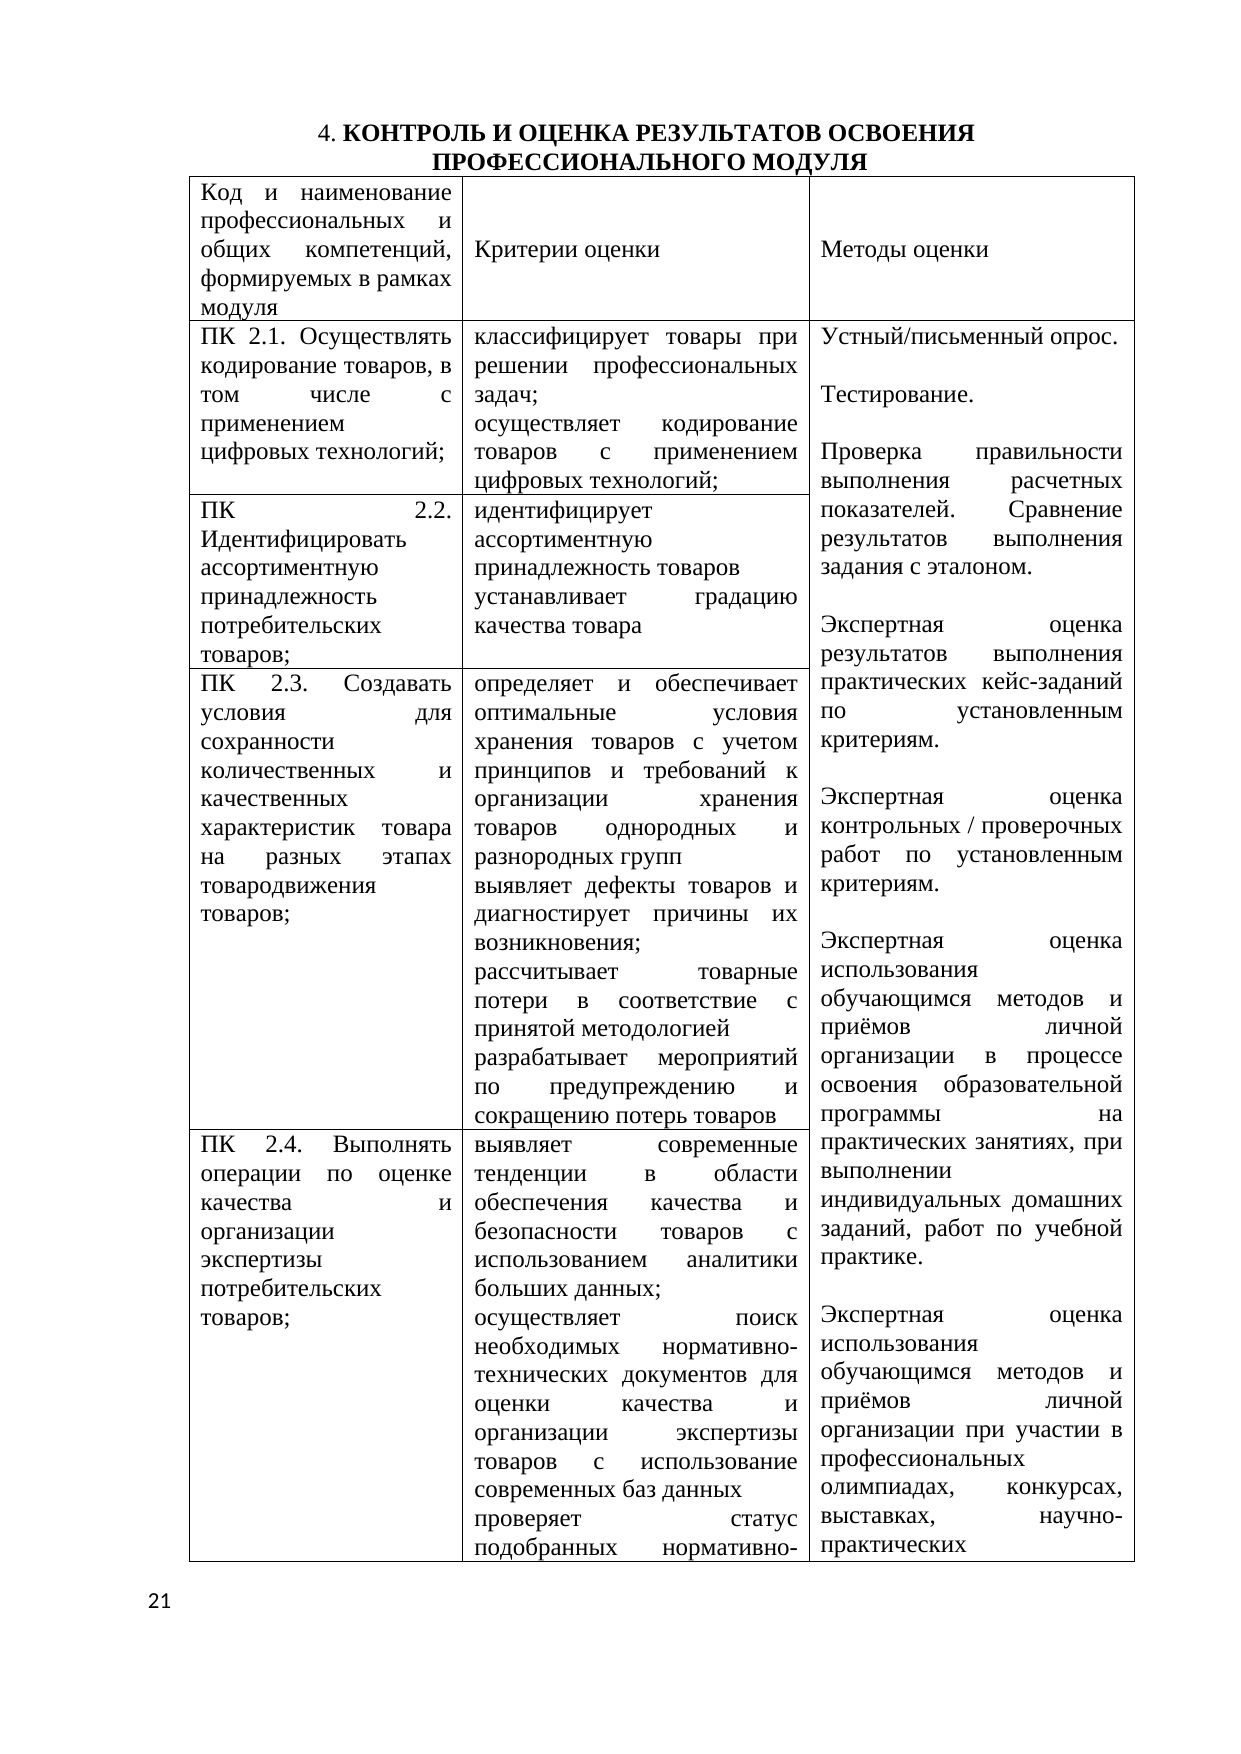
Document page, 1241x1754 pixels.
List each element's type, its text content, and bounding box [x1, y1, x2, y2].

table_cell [190, 1130, 462, 1561]
table_cell Устный/письменный опрос. Тестирование. Проверка правильности выполнения расчетных показателей. Сравнение результатов выполнения задания с эталоном. Экспертная оценка результатов выполнения практических кейс-заданий по установленным критериям. Экспертная оценка контрольных / проверочных работ по установленным критериям. Экспертная оценка использования обучающимся методов и приёмов личной организации в процессе освоения образовательной программы на практических занятиях, при выполнении индивидуальных домашних заданий, работ по учебной практике. Экспертная оценка использования обучающимся методов и приёмов личной организации при участии в профессиональных олимпиадах, конкурсах, выставках, научно- практических конференциях. Экспертная оценка соблюдения правил оформления документов и построения устных сообщений на государственном языке Российской Федерации, в т.ч. иностранных языках. Экспертная оценка коммуникативной деятельности обучающегося в процессе освоения образовательной программы на практических занятиях, при выполнении работ по учебной, производственной практике. Экспертная оценка умения вступать в коммуникативные отношения в сфере профессиональной деятельности и поддерживать ситуационное взаимодействие, принимая во внимание особенности социального и культурного контекста, в устной и письменной форме, проявление толерантности в коллективе. Экспертная оценка результатов деятельности обучающихся в процессе освоения образовательной программы: – на практических занятиях; – при выполнении и защите курсовой работы (проекта); – при выполнении работ на различных этапах учебной, производственной практики; - при проведении защиты отчетов по учебной, производственной практик; – при проведении экзаменов по профессиональному модулю, в т.ч. в форме демонстрационного экзамена / профессионального экзамена по оценочным средствам организаций партнеров и/или профессионального сообщества. [810, 321, 1134, 1561]
table_cell ПК 2.3. Создавать условия для сохранности количественных и качественных характеристик товара на разных этапах товародвижения товаров; [190, 669, 462, 1128]
table_header Критерии оценки [463, 177, 809, 320]
text 4. КОНТРОЛЬ И ОЦЕНКА РЕЗУЛЬТАТОВ ОСВОЕНИЯ ПРОФЕССИОНАЛЬНОГО МОДУЛЯ [148, 118, 1152, 176]
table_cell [463, 1130, 809, 1561]
table_header Методы оценки [810, 177, 1134, 320]
table_header Код и наименование профессиональных и общих компетенций, формируемых в рамках модуля [190, 177, 462, 320]
table_cell ПК 2.2. Идентифицировать ассортиментную принадлежность потребительских товаров; [190, 495, 462, 667]
table_cell определяет и обеспечивает оптимальные условия хранения товаров с учетом принципов и требований к организации хранения товаров однородных и разнородных групп выявляет дефекты товаров и диагностирует причины их возникновения; рассчитывает товарные потери в соответствие с принятой методологией разрабатывает мероприятий по предупреждению и сокращению потерь товаров [463, 669, 809, 1128]
table_cell ПК 2.1. Осуществлять кодирование товаров, в том числе с применением цифровых технологий; [190, 321, 462, 494]
table_cell идентифицирует ассортиментную принадлежность товаров устанавливает градацию качества товара [463, 495, 809, 667]
table_cell классифицирует товары при решении профессиональных задач; осуществляет кодирование товаров с применением цифровых технологий; [463, 321, 809, 494]
